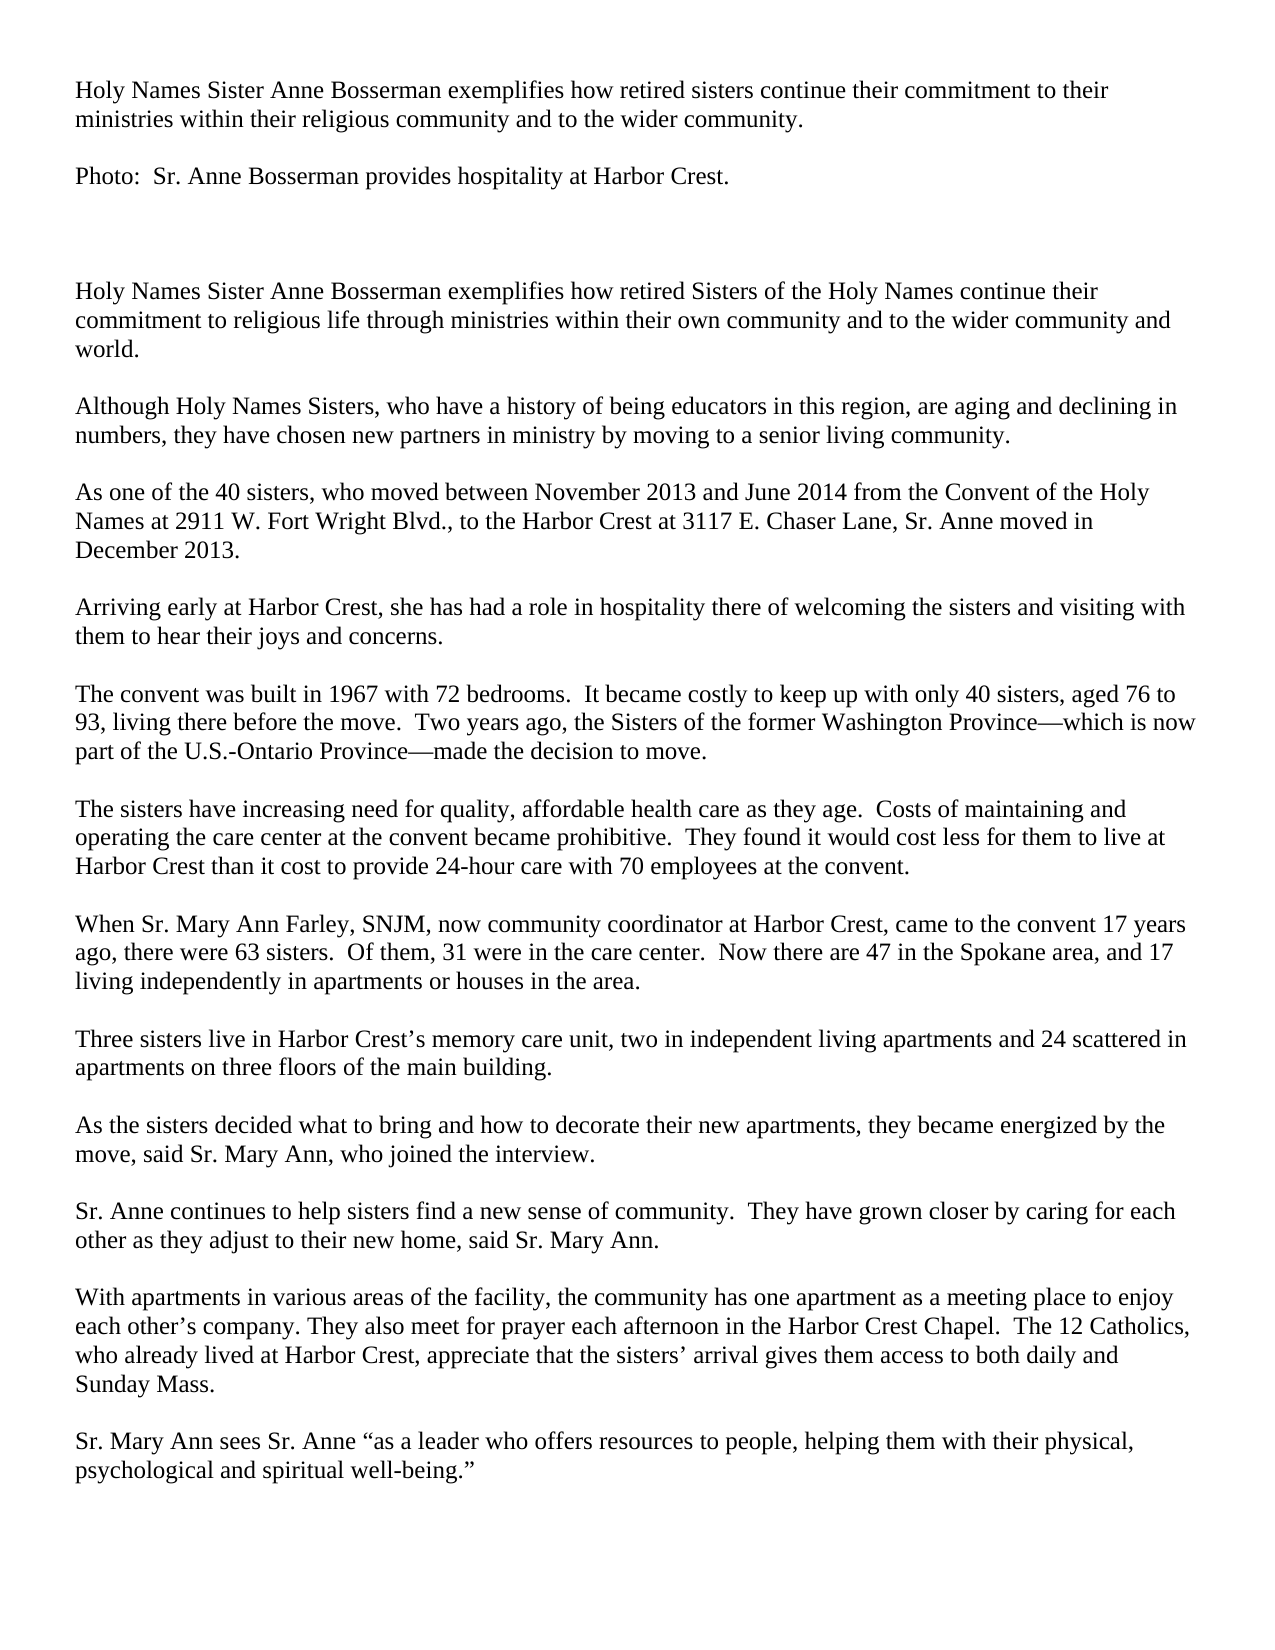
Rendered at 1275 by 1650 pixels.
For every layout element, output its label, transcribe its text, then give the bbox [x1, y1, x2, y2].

text As one of the 40 sisters, who moved between November 2013 and June 2014 from the Convent of the Holy Names at 2911 W. Fort Wright Blvd., to the Harbor Crest at 3117 E. Chaser Lane, Sr. Anne moved in December 2013. [75, 477, 1200, 564]
text Although Holy Names Sisters, who have a history of being educators in this region, are aging and declining in numbers, they have chosen new partners in ministry by moving to a senior living community. [75, 391, 1200, 449]
text As the sisters decided what to bring and how to decorate their new apartments, they became energized by the move, said Sr. Mary Ann, who joined the interview. [75, 1110, 1200, 1167]
text The sisters have increasing need for quality, affordable health care as they age. Costs of maintaining and operating the care center at the convent became prohibitive. They found it would cost less for them to live at Harbor Crest than it cost to provide 24-hour care with 70 employees at the convent. [75, 794, 1200, 880]
text Photo: Sr. Anne Bosserman provides hospitality at Harbor Crest. [75, 161, 1200, 190]
text The convent was built in 1967 with 72 bedrooms. It became costly to keep up with only 40 sisters, aged 76 to 93, living there before the move. Two years ago, the Sisters of the former Washington Province—which is now part of the U.S.-Ontario Province—made the decision to move. [75, 679, 1200, 765]
text Three sisters live in Harbor Crest’s memory care unit, two in independent living apartments and 24 scattered in apartments on three floors of the main building. [75, 1024, 1200, 1081]
text When Sr. Mary Ann Farley, SNJM, now community coordinator at Harbor Crest, came to the convent 17 years ago, there were 63 sisters. Of them, 31 were in the care center. Now there are 47 in the Spokane area, and 17 living independently in apartments or houses in the area. [75, 909, 1200, 995]
text Holy Names Sister Anne Bosserman exemplifies how retired Sisters of the Holy Names continue their commitment to religious life through ministries within their own community and to the wider community and world. [75, 276, 1200, 362]
text With apartments in various areas of the facility, the community has one apartment as a meeting place to enjoy each other’s company. They also meet for prayer each afternoon in the Harbor Crest Chapel. The 12 Catholics, who already lived at Harbor Crest, appreciate that the sisters’ arrival gives them access to both daily and Sunday Mass. [75, 1282, 1200, 1397]
text Sr. Anne continues to help sisters find a new sense of community. They have grown closer by caring for each other as they adjust to their new home, said Sr. Mary Ann. [75, 1196, 1200, 1254]
text Holy Names Sister Anne Bosserman exemplifies how retired sisters continue their commitment to their ministries within their religious community and to the wider community. [75, 75, 1200, 132]
text Sr. Mary Ann sees Sr. Anne “as a leader who offers resources to people, helping them with their physical, psychological and spiritual well-being.” [75, 1426, 1200, 1484]
text Arriving early at Harbor Crest, she has had a role in hospitality there of welcoming the sisters and visiting with them to hear their joys and concerns. [75, 592, 1200, 650]
